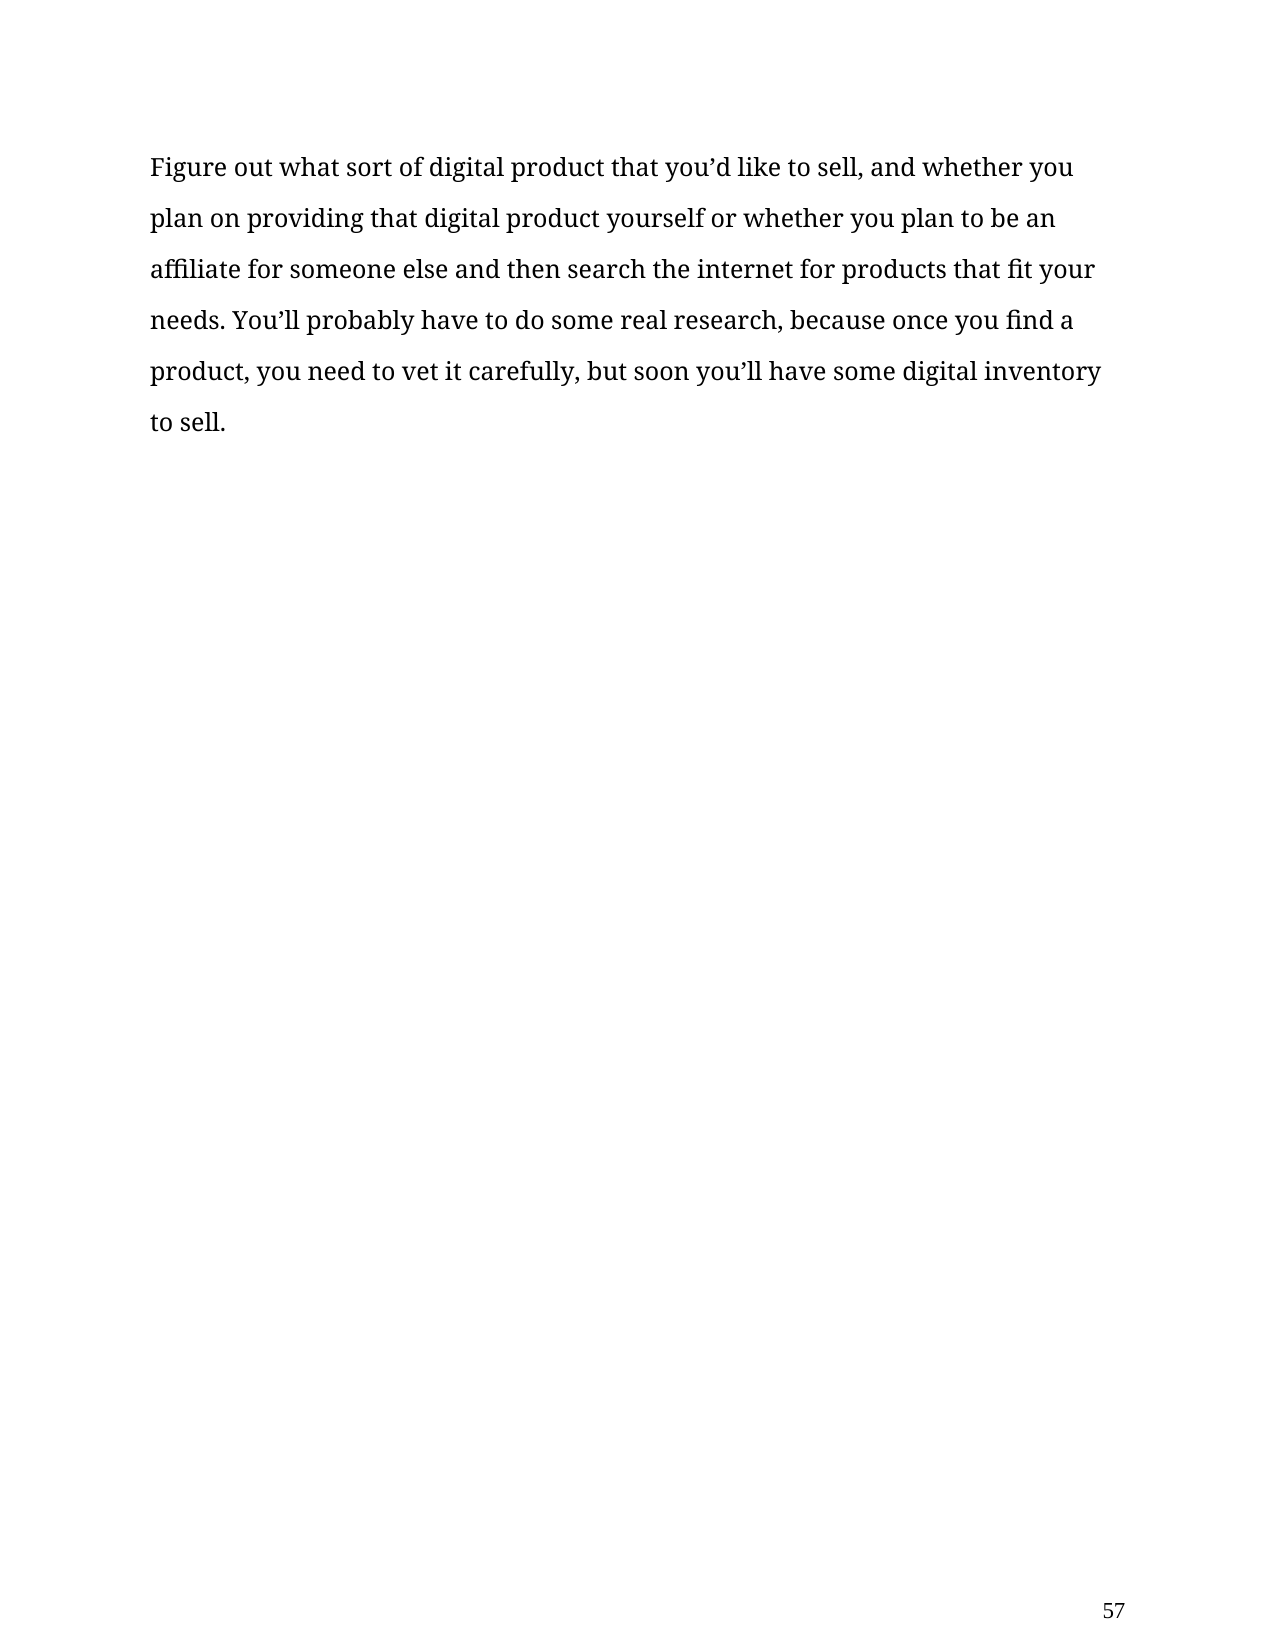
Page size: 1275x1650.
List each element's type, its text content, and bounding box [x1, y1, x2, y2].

text Figure out what sort of digital product that you’d like to sell, and whether you plan on providing that digital product yourself or whether you plan to be an affiliate for someone else and then search the internet for products that fit your needs. You’ll probably have to do some real research, because once you find a product, you need to vet it carefully, but soon you’ll have some digital inventory to sell. [150, 150, 1125, 439]
